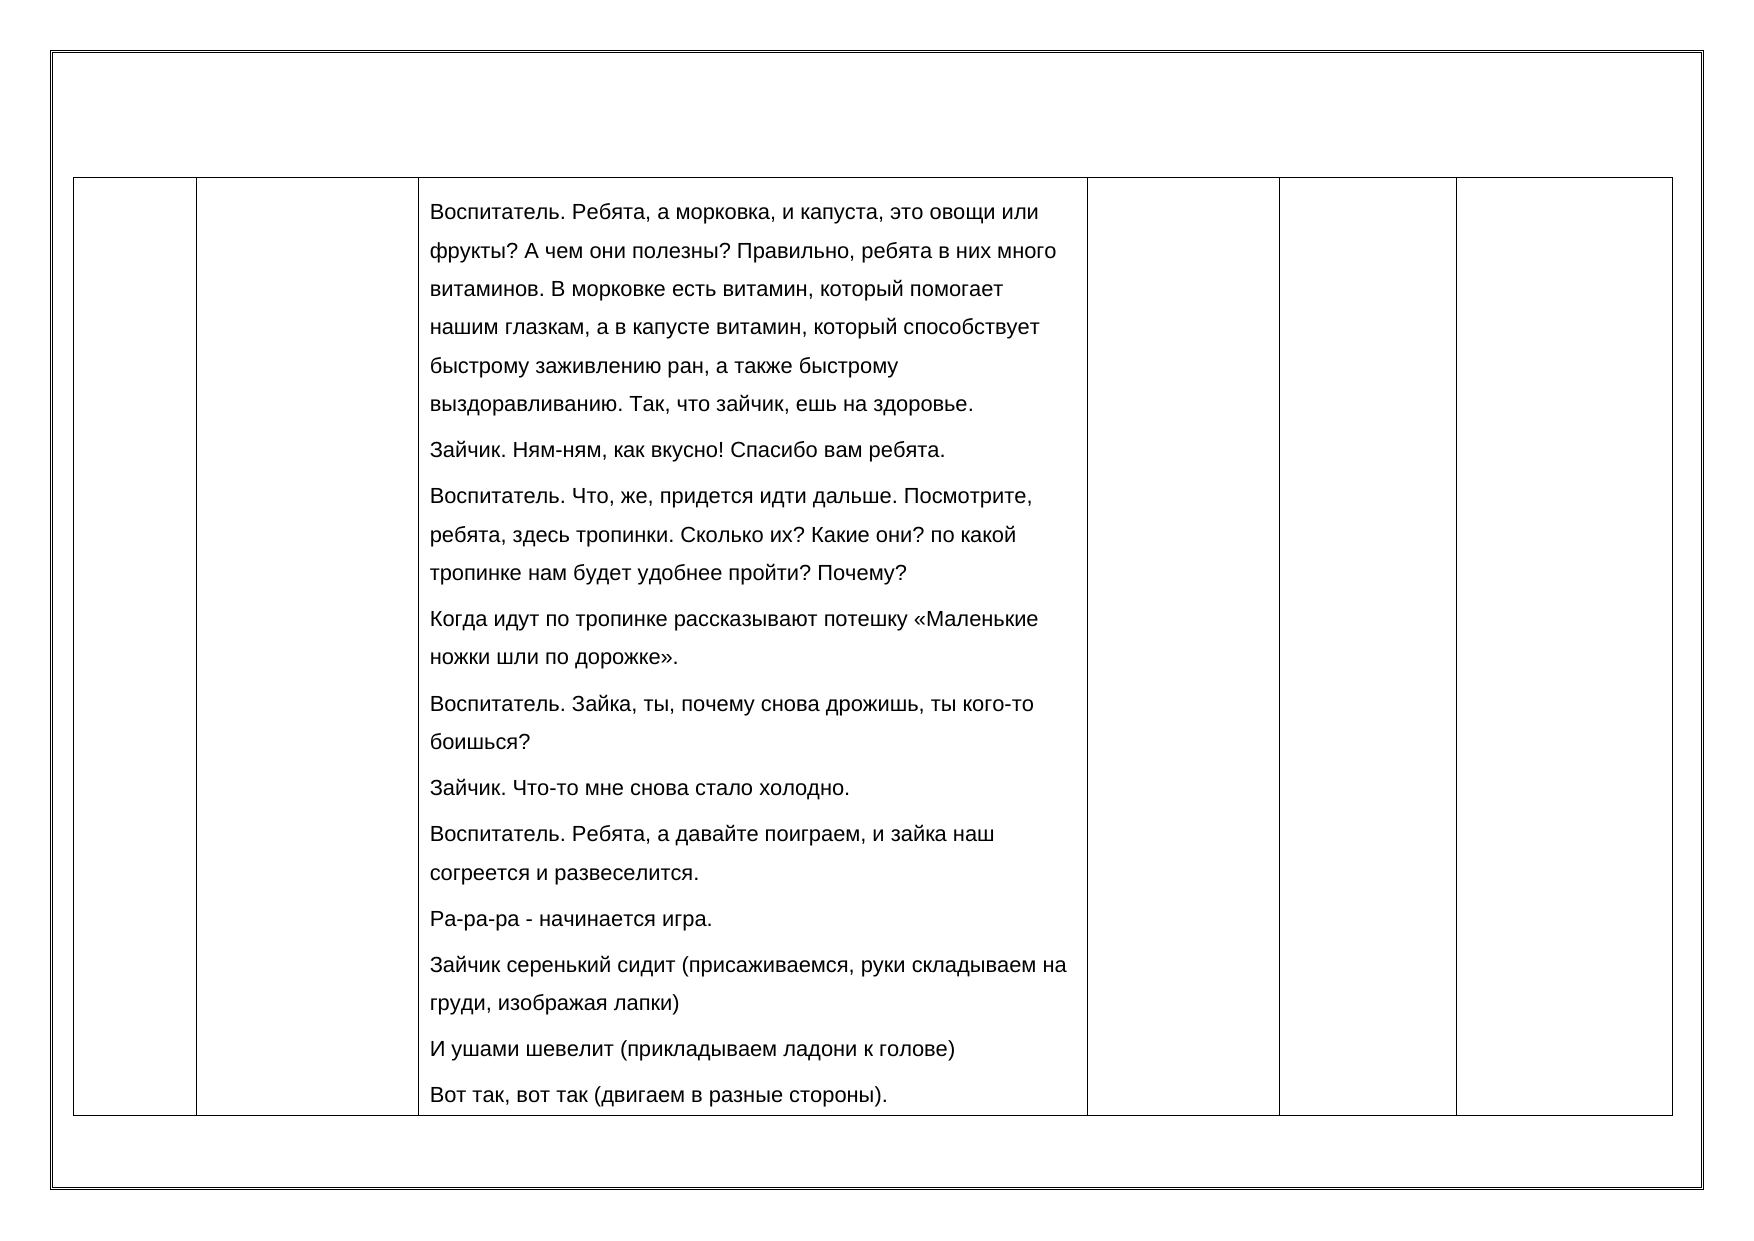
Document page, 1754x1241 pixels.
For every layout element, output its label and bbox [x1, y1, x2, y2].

table_cell [419, 178, 1087, 1115]
table_cell [197, 178, 418, 1115]
table_cell [1280, 178, 1456, 1115]
table_cell [1088, 178, 1279, 1115]
table_cell [1457, 178, 1672, 1115]
table_cell [74, 178, 196, 1115]
